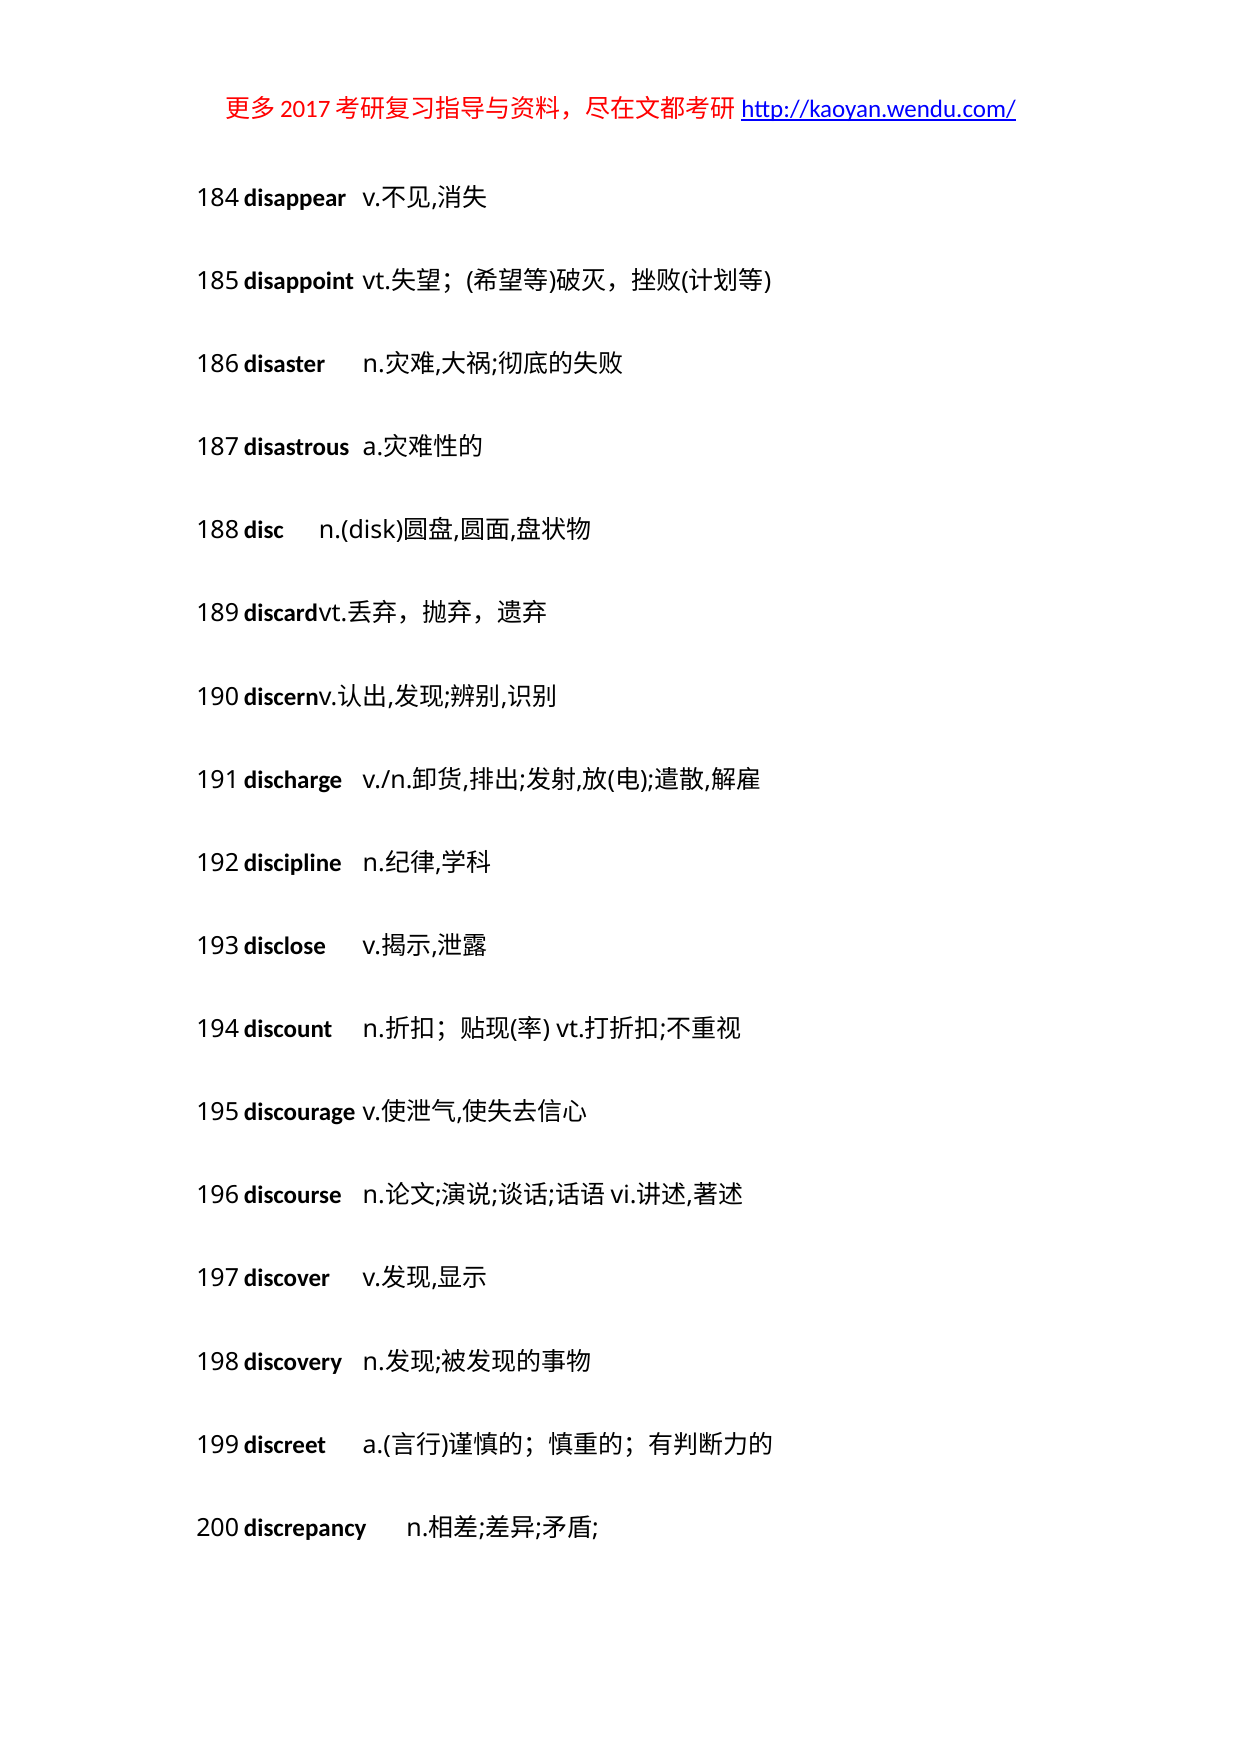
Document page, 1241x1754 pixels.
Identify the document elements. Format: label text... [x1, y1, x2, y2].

list discourse n.论文;演说;谈话;话语 vi.讲述,著述 [217, 1160, 1053, 1225]
list discrepancy n.相差;差异;矛盾; [217, 1493, 1053, 1558]
list discourage v.使泄气,使失去信心 [217, 1077, 1053, 1142]
list discard vt.丢弃，抛弃，遗弃 [217, 578, 1053, 643]
list discern v.认出,发现;辨别,识别 [217, 662, 1053, 727]
list discipline n.纪律,学科 [217, 828, 1053, 893]
list discover v.发现,显示 [217, 1243, 1053, 1308]
list discovery n.发现;被发现的事物 [217, 1327, 1053, 1392]
list disastrous a.灾难性的 [217, 412, 1053, 477]
list disappoint vt.失望；(希望等)破灭，挫败(计划等) [217, 246, 1053, 311]
list disclose v.揭示,泄露 [217, 911, 1053, 976]
list discreet a.(言行)谨慎的；慎重的；有判断力的 [217, 1410, 1053, 1475]
list discharge v./n.卸货,排出;发射,放(电);遣散,解雇 [217, 745, 1053, 810]
list disappear v.不见,消失 [217, 163, 1053, 228]
list disc n.(disk)圆盘,圆面,盘状物 [217, 495, 1053, 560]
list disaster n.灾难,大祸;彻底的失败 [217, 329, 1053, 394]
list discount n.折扣；贴现(率) vt.打折扣;不重视 [217, 994, 1053, 1059]
